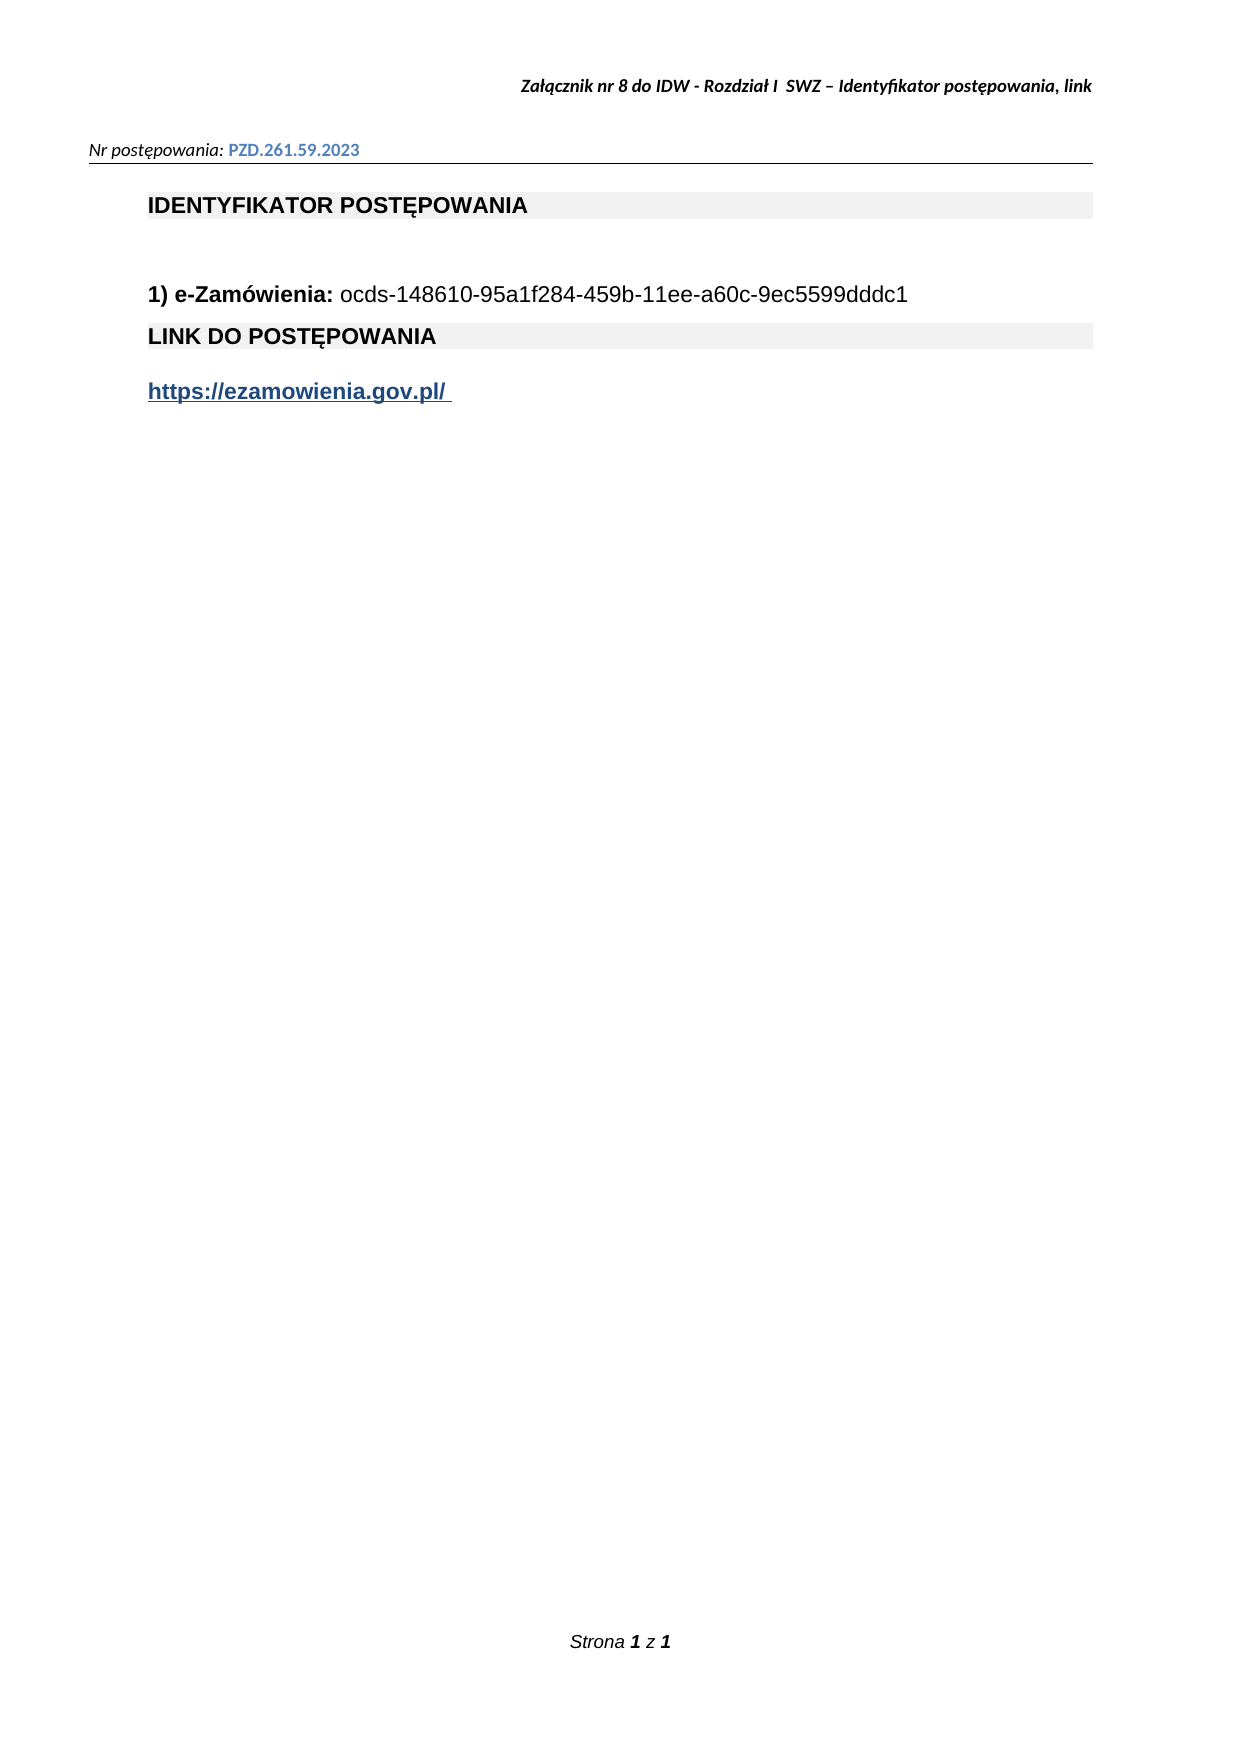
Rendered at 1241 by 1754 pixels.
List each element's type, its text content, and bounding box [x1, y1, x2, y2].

text https://ezamowienia.gov.pl/ [148, 378, 1093, 404]
text LINK DO POSTĘPOWANIA [148, 323, 1093, 349]
text 1) e-Zamówienia: ocds-148610-95a1f284-459b-11ee-a60c-9ec5599dddc1 [148, 281, 1093, 307]
text IDENTYFIKATOR POSTĘPOWANIA [148, 192, 1093, 219]
